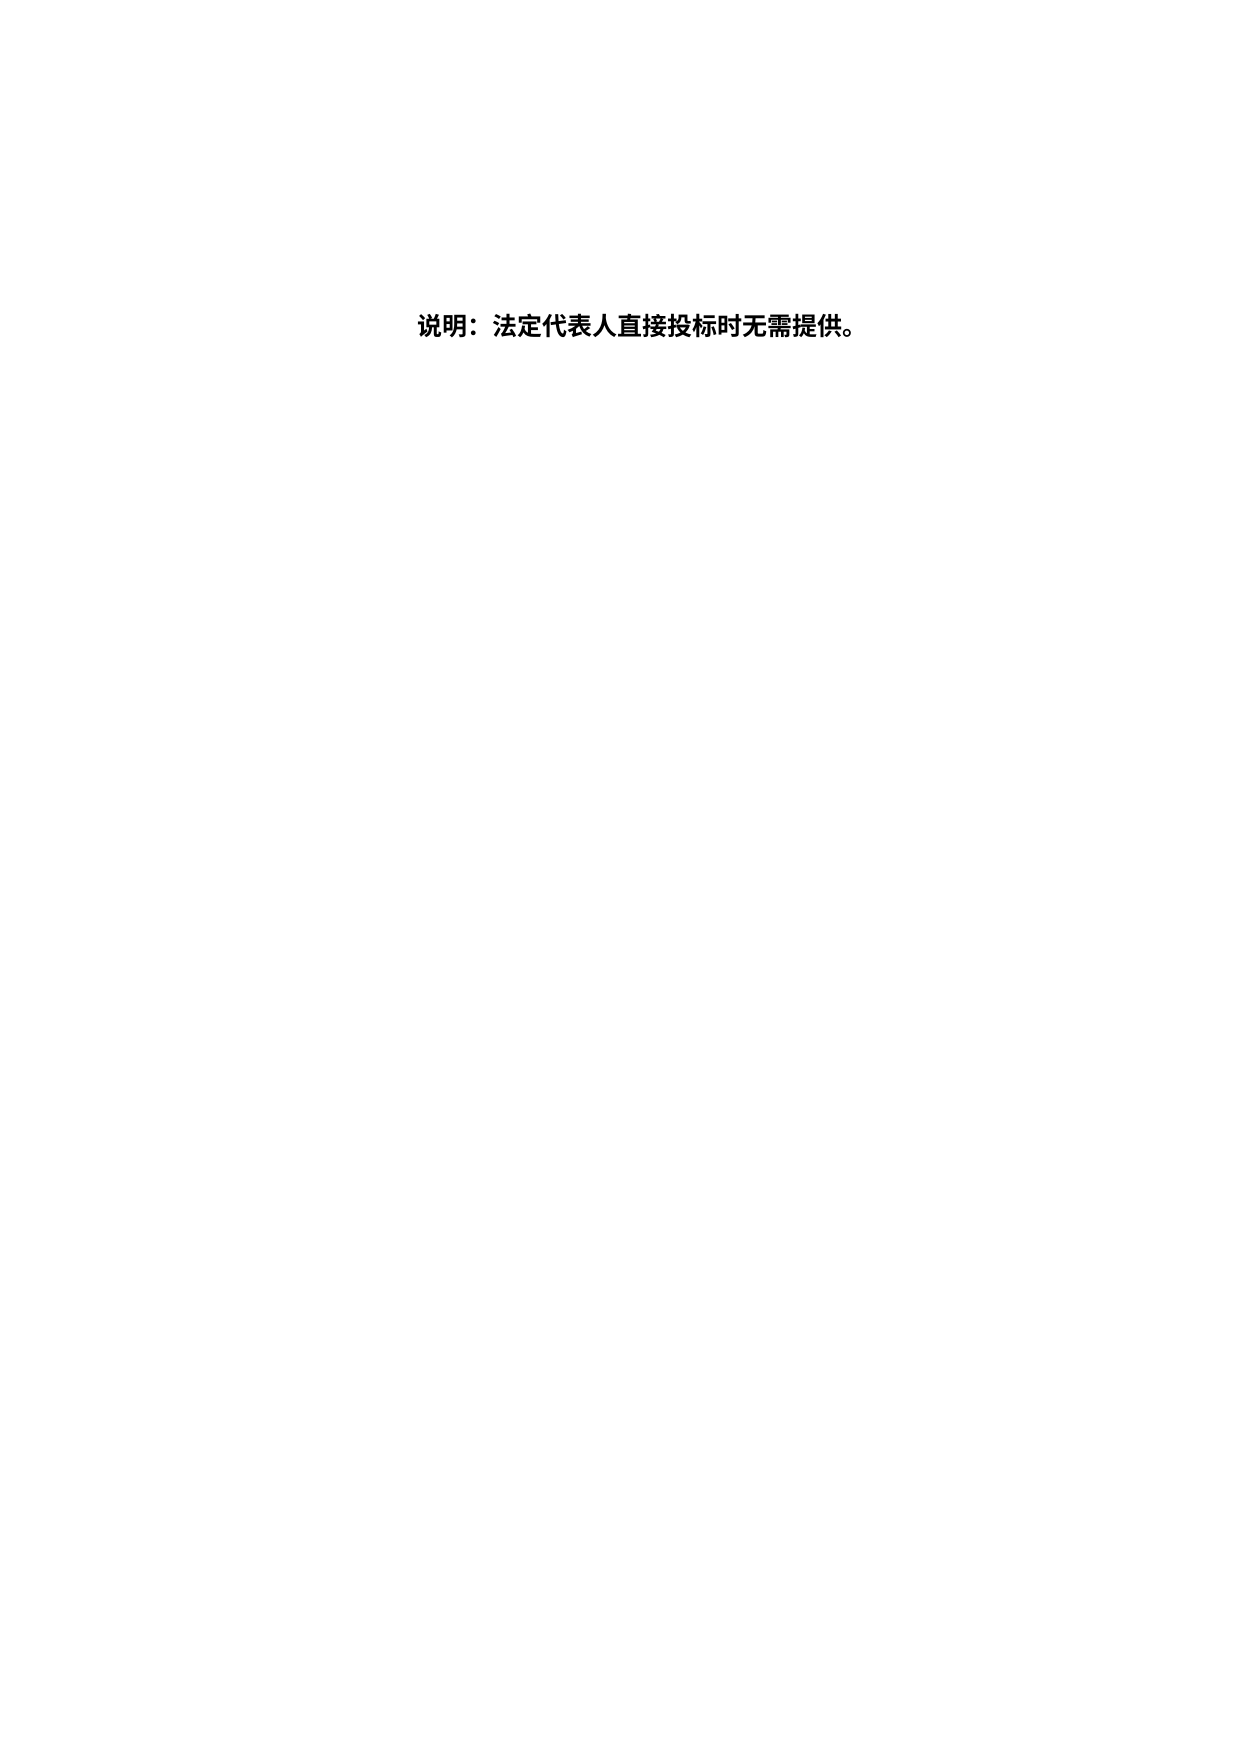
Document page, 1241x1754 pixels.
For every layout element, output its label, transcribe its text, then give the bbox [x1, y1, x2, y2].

text 说明：法定代表人直接投标时无需提供。 [162, 292, 1122, 357]
